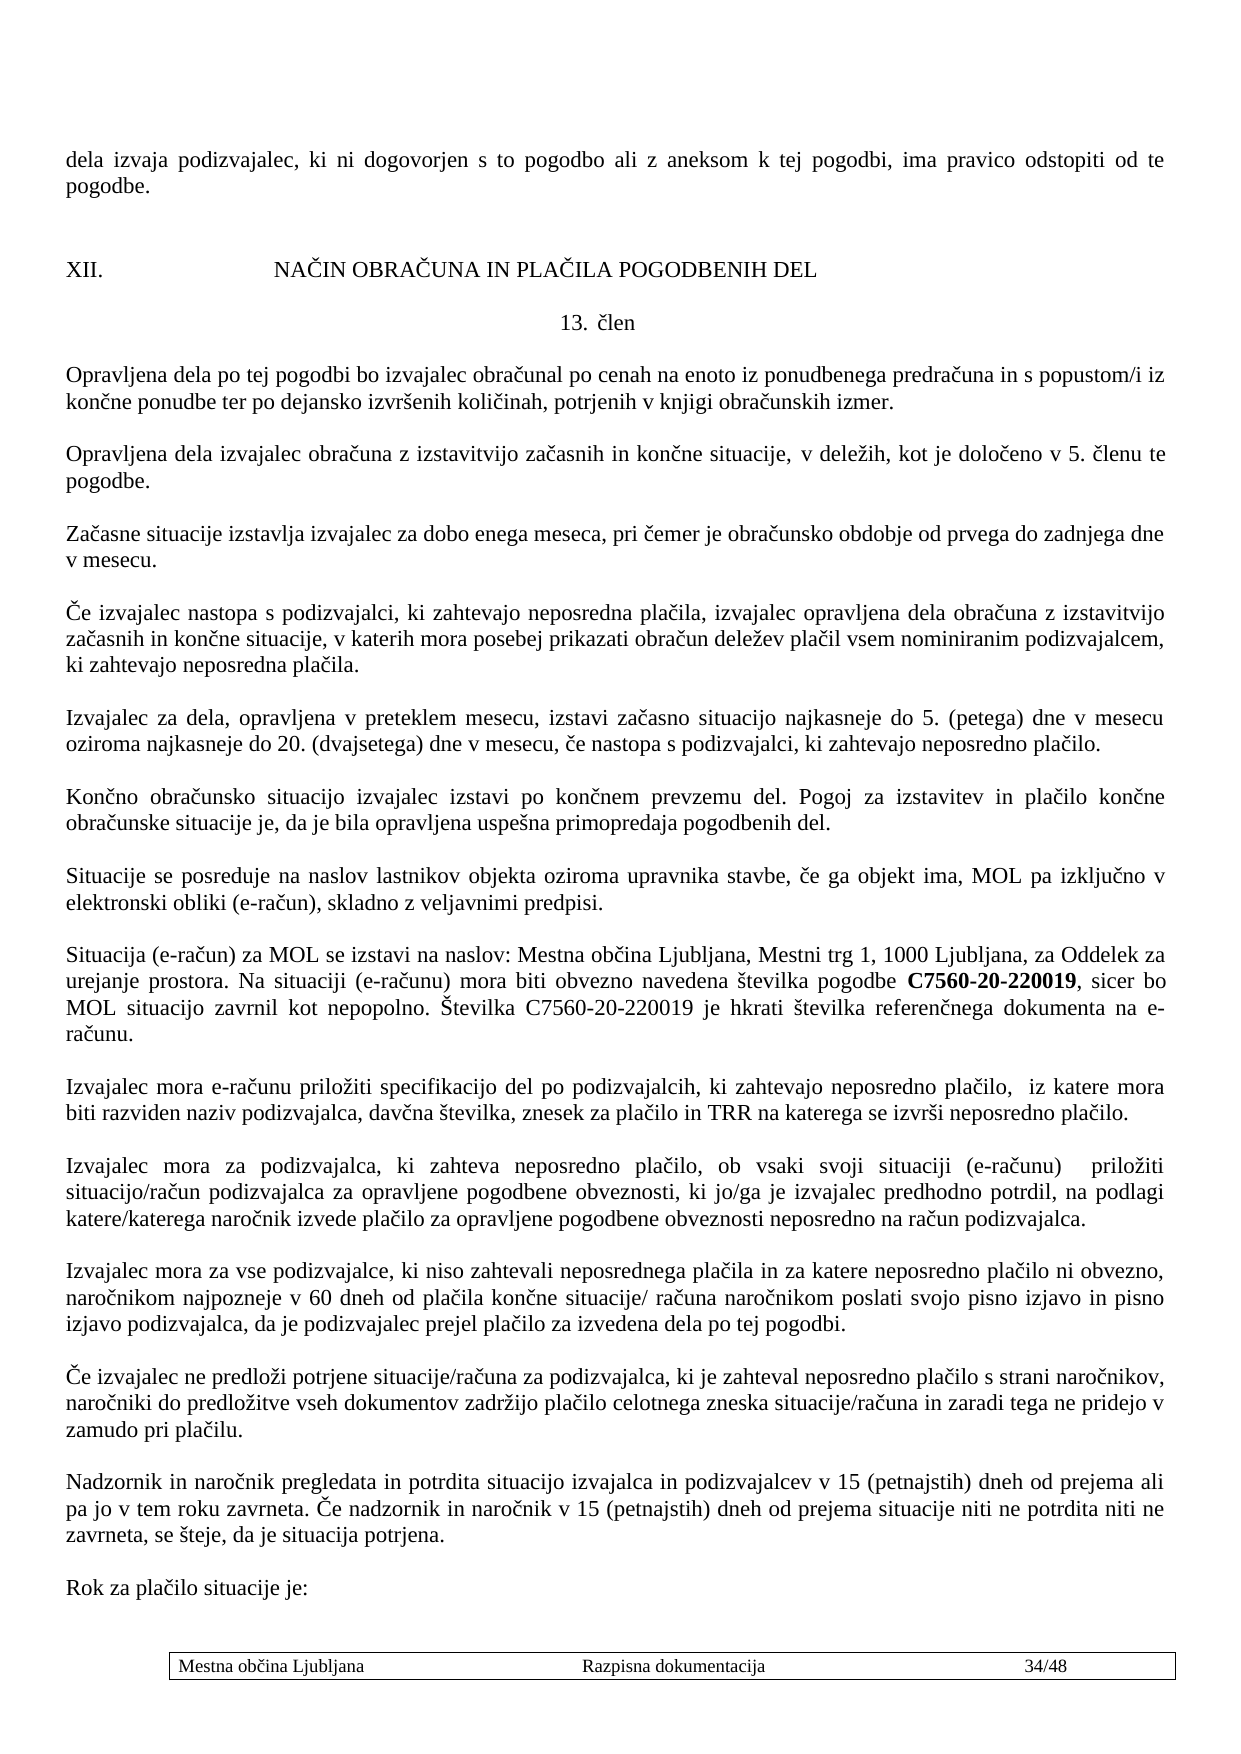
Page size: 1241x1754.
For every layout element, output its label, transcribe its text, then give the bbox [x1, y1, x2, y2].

text Končno obračunsko situacijo izvajalec izstavi po končnem prevzemu del. Pogoj za izstavitev in plačilo končne obračunske situacije je, da je bila opravljena uspešna primopredaja pogodbenih del. [66, 783, 1167, 836]
text Opravljena dela izvajalec obračuna z izstavitvijo začasnih in končne situacije, v deležih, kot je določeno v 5. členu te pogodbe. [66, 441, 1167, 493]
text Izvajalec za dela, opravljena v preteklem mesecu, izstavi začasno situacijo najkasneje do 5. (petega) dne v mesecu oziroma najkasneje do 20. (dvajsetega) dne v mesecu, če nastopa s podizvajalci, ki zahtevajo neposredno plačilo. [66, 704, 1167, 757]
text Nadzornik in naročnik pregledata in potrdita situacijo izvajalca in podizvajalcev v 15 (petnajstih) dneh od prejema ali pa jo v tem roku zavrneta. Če nadzornik in naročnik v 15 (petnajstih) dneh od prejema situacije niti ne potrdita niti ne zavrneta, se šteje, da je situacija potrjena. [66, 1468, 1167, 1547]
text Začasne situacije izstavlja izvajalec za dobo enega meseca, pri čemer je obračunsko obdobje od prvega do zadnjega dne v mesecu. [66, 519, 1167, 572]
text Opravljena dela po tej pogodbi bo izvajalec obračunal po cenah na enoto iz ponudbenega predračuna in s popustom/i iz končne ponudbe ter po dejansko izvršenih količinah, potrjenih v knjigi obračunskih izmer. [66, 361, 1167, 414]
text Rok za plačilo situacije je: [66, 1574, 1167, 1600]
text Izvajalec mora za podizvajalca, ki zahteva neposredno plačilo, ob vsaki svoji situaciji (e-računu) priložiti situacijo/račun podizvajalca za opravljene pogodbene obveznosti, ki jo/ga je izvajalec predhodno potrdil, na podlagi katere/katerega naročnik izvede plačilo za opravljene pogodbene obveznosti neposredno na račun podizvajalca. [66, 1152, 1167, 1231]
text Situacije se posreduje na naslov lastnikov objekta oziroma upravnika stavbe, če ga objekt ima, MOL pa izključno v elektronski obliki (e-račun), skladno z veljavnimi predpisi. [66, 862, 1167, 915]
text Če izvajalec ne predloži potrjene situacije/računa za podizvajalca, ki je zahteval neposredno plačilo s strani naročnikov, naročniki do predložitve vseh dokumentov zadržijo plačilo celotnega zneska situacije/računa in zaradi tega ne pridejo v zamudo pri plačilu. [66, 1363, 1167, 1442]
text Izvajalec mora e-računu priložiti specifikacijo del po podizvajalcih, ki zahtevajo neposredno plačilo, iz katere mora biti razviden naziv podizvajalca, davčna številka, znesek za plačilo in TRR na katerega se izvrši neposredno plačilo. [66, 1073, 1167, 1126]
list člen [28, 309, 1167, 335]
text Izvajalec mora za vse podizvajalce, ki niso zahtevali neposrednega plačila in za katere neposredno plačilo ni obvezno, naročnikom najpozneje v 60 dneh od plačila končne situacije/ računa naročnikom poslati svojo pisno izjavo in pisno izjavo podizvajalca, da je podizvajalec prejel plačilo za izvedena dela po tej pogodbi. [66, 1257, 1167, 1337]
subtitle NAČIN OBRAČUNA IN PLAČILA POGODBENIH DEL [66, 256, 1167, 282]
text Situacija (e-račun) za MOL se izstavi na naslov: Mestna občina Ljubljana, Mestni trg 1, 1000 Ljubljana, za Oddelek za urejanje prostora. Na situaciji (e-računu) mora biti obvezno navedena številka pogodbe C7560-20-220019, sicer bo MOL situacijo zavrnil kot nepopolno. Številka C7560-20-220019 je hkrati številka referenčnega dokumenta na e-računu. [66, 941, 1167, 1047]
text Če izvajalec nastopa s podizvajalci, ki zahtevajo neposredna plačila, izvajalec opravljena dela obračuna z izstavitvijo začasnih in končne situacije, v katerih mora posebej prikazati obračun deležev plačil vsem nominiranim podizvajalcem, ki zahtevajo neposredna plačila. [66, 599, 1167, 678]
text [66, 146, 1167, 198]
